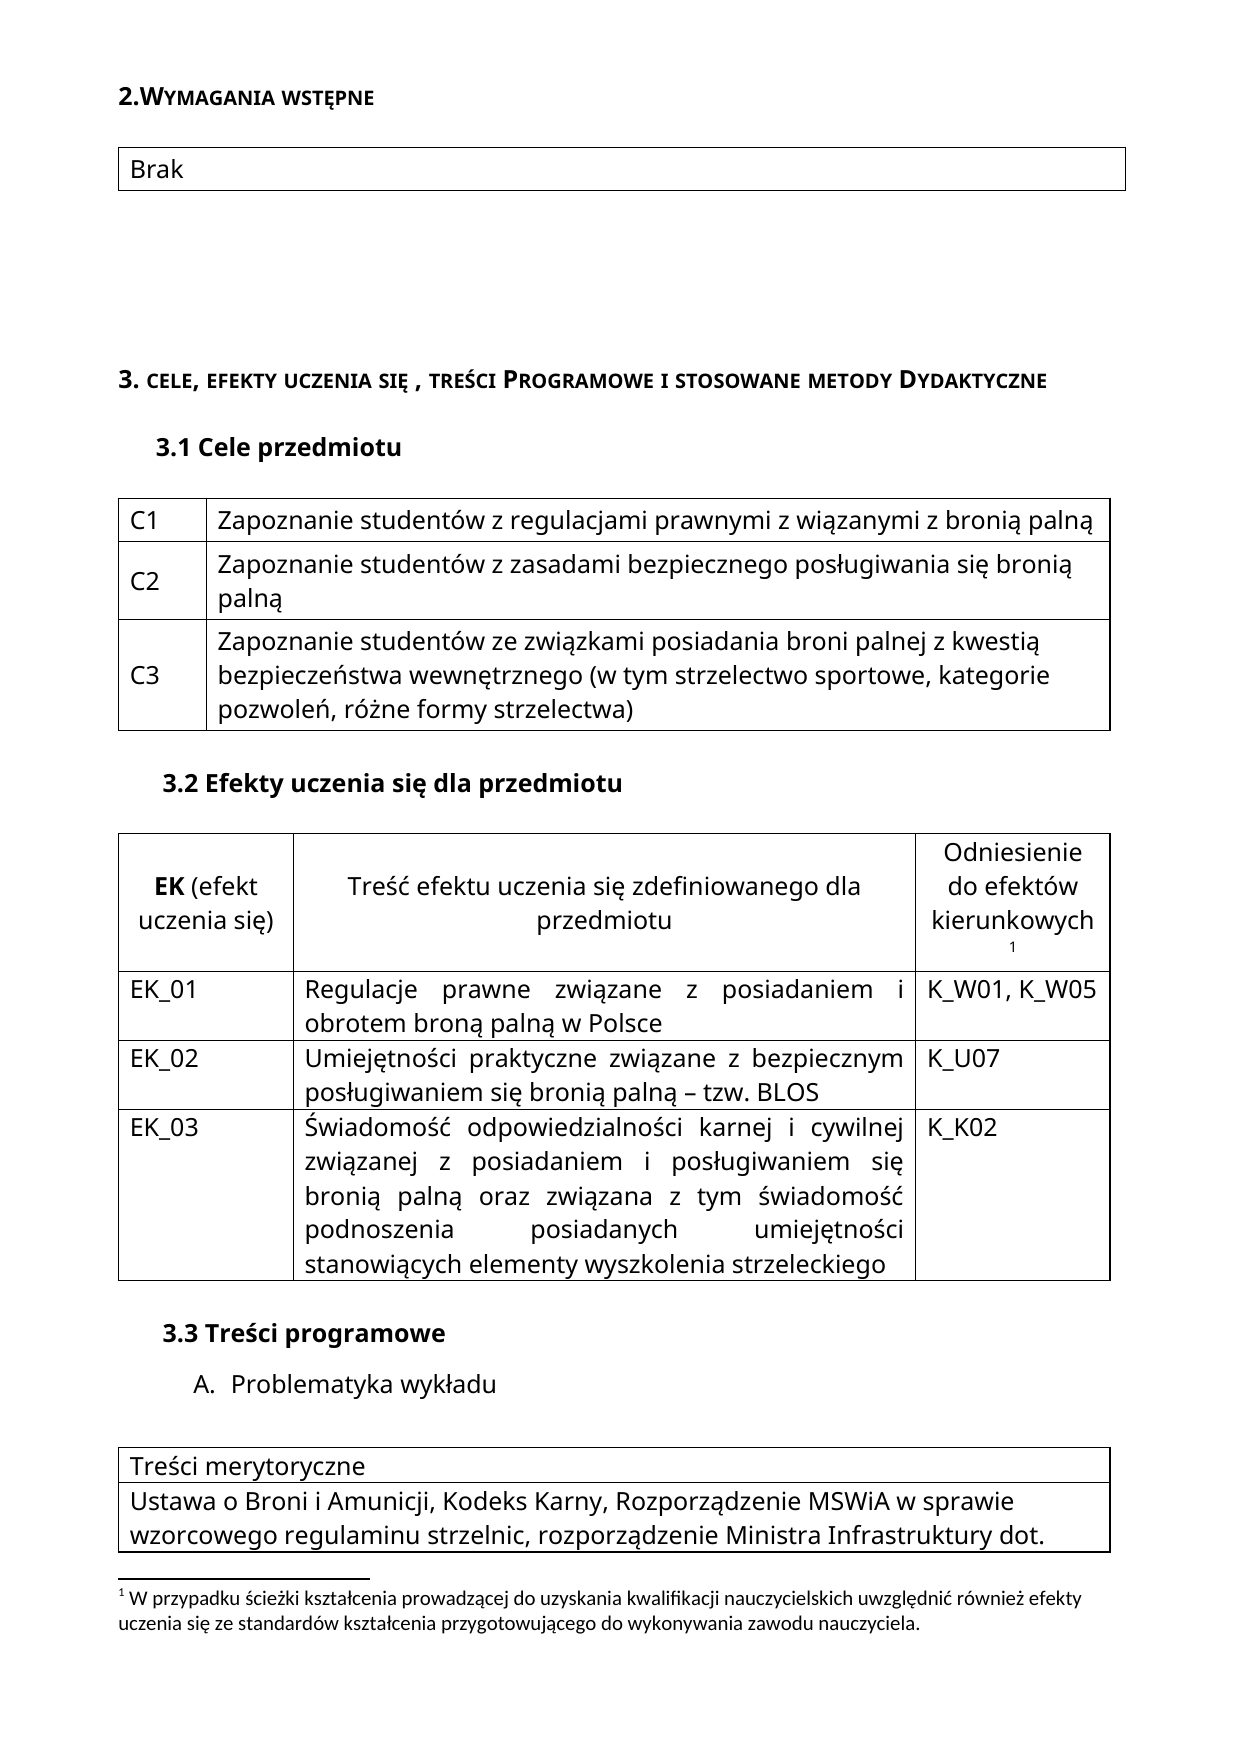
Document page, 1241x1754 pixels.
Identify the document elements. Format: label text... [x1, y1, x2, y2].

list Problematyka wykładu [193, 1366, 1122, 1401]
table_cell Zapoznanie studentów z zasadami bezpiecznego posługiwania się bronią palną [207, 542, 1109, 618]
table_cell K_W01, K_W05 [916, 972, 1109, 1040]
table_cell EK_01 [119, 972, 293, 1040]
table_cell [119, 1483, 1109, 1551]
table_cell Umiejętności praktyczne związane z bezpiecznym posługiwaniem się bronią palną – tzw. BLOS [294, 1041, 915, 1109]
table_header Treści merytoryczne [119, 1448, 1109, 1482]
list 3.3 Treści programowe [162, 1315, 1122, 1349]
text 3.1 Cele przedmiotu [156, 429, 1122, 463]
table_cell K_K02 [916, 1110, 1109, 1280]
table_header Zapoznanie studentów z regulacjami prawnymi z wiązanymi z bronią palną [207, 499, 1109, 541]
table_cell EK_03 [119, 1110, 293, 1280]
table_cell Regulacje prawne związane z posiadaniem i obrotem broną palną w Polsce [294, 972, 915, 1040]
text 2.Wymagania wstępne [118, 78, 1122, 112]
table_header C1 [119, 499, 206, 541]
text 3.2 Efekty uczenia się dla przedmiotu [162, 765, 1122, 799]
table_header Odniesienie do efektów kierunkowych [916, 834, 1109, 971]
table_cell K_U07 [916, 1041, 1109, 1109]
table_cell C2 [119, 542, 206, 618]
table_cell Zapoznanie studentów ze związkami posiadania broni palnej z kwestią bezpieczeństwa wewnętrznego (w tym strzelectwo sportowe, kategorie pozwoleń, różne formy strzelectwa) [207, 620, 1109, 730]
text 3. cele, efekty uczenia się , treści Programowe i stosowane metody Dydaktyczne [118, 361, 1122, 395]
table_header Brak [119, 148, 1125, 190]
table_cell EK_02 [119, 1041, 293, 1109]
table_header Treść efektu uczenia się zdefiniowanego dla przedmiotu [294, 834, 915, 971]
table_cell C3 [119, 620, 206, 730]
table_cell Świadomość odpowiedzialności karnej i cywilnej związanej z posiadaniem i posługiwaniem się bronią palną oraz związana z tym świadomość podnoszenia posiadanych umiejętności stanowiących elementy wyszkolenia strzeleckiego [294, 1110, 915, 1280]
table_header EK (efekt uczenia się) [119, 834, 293, 971]
